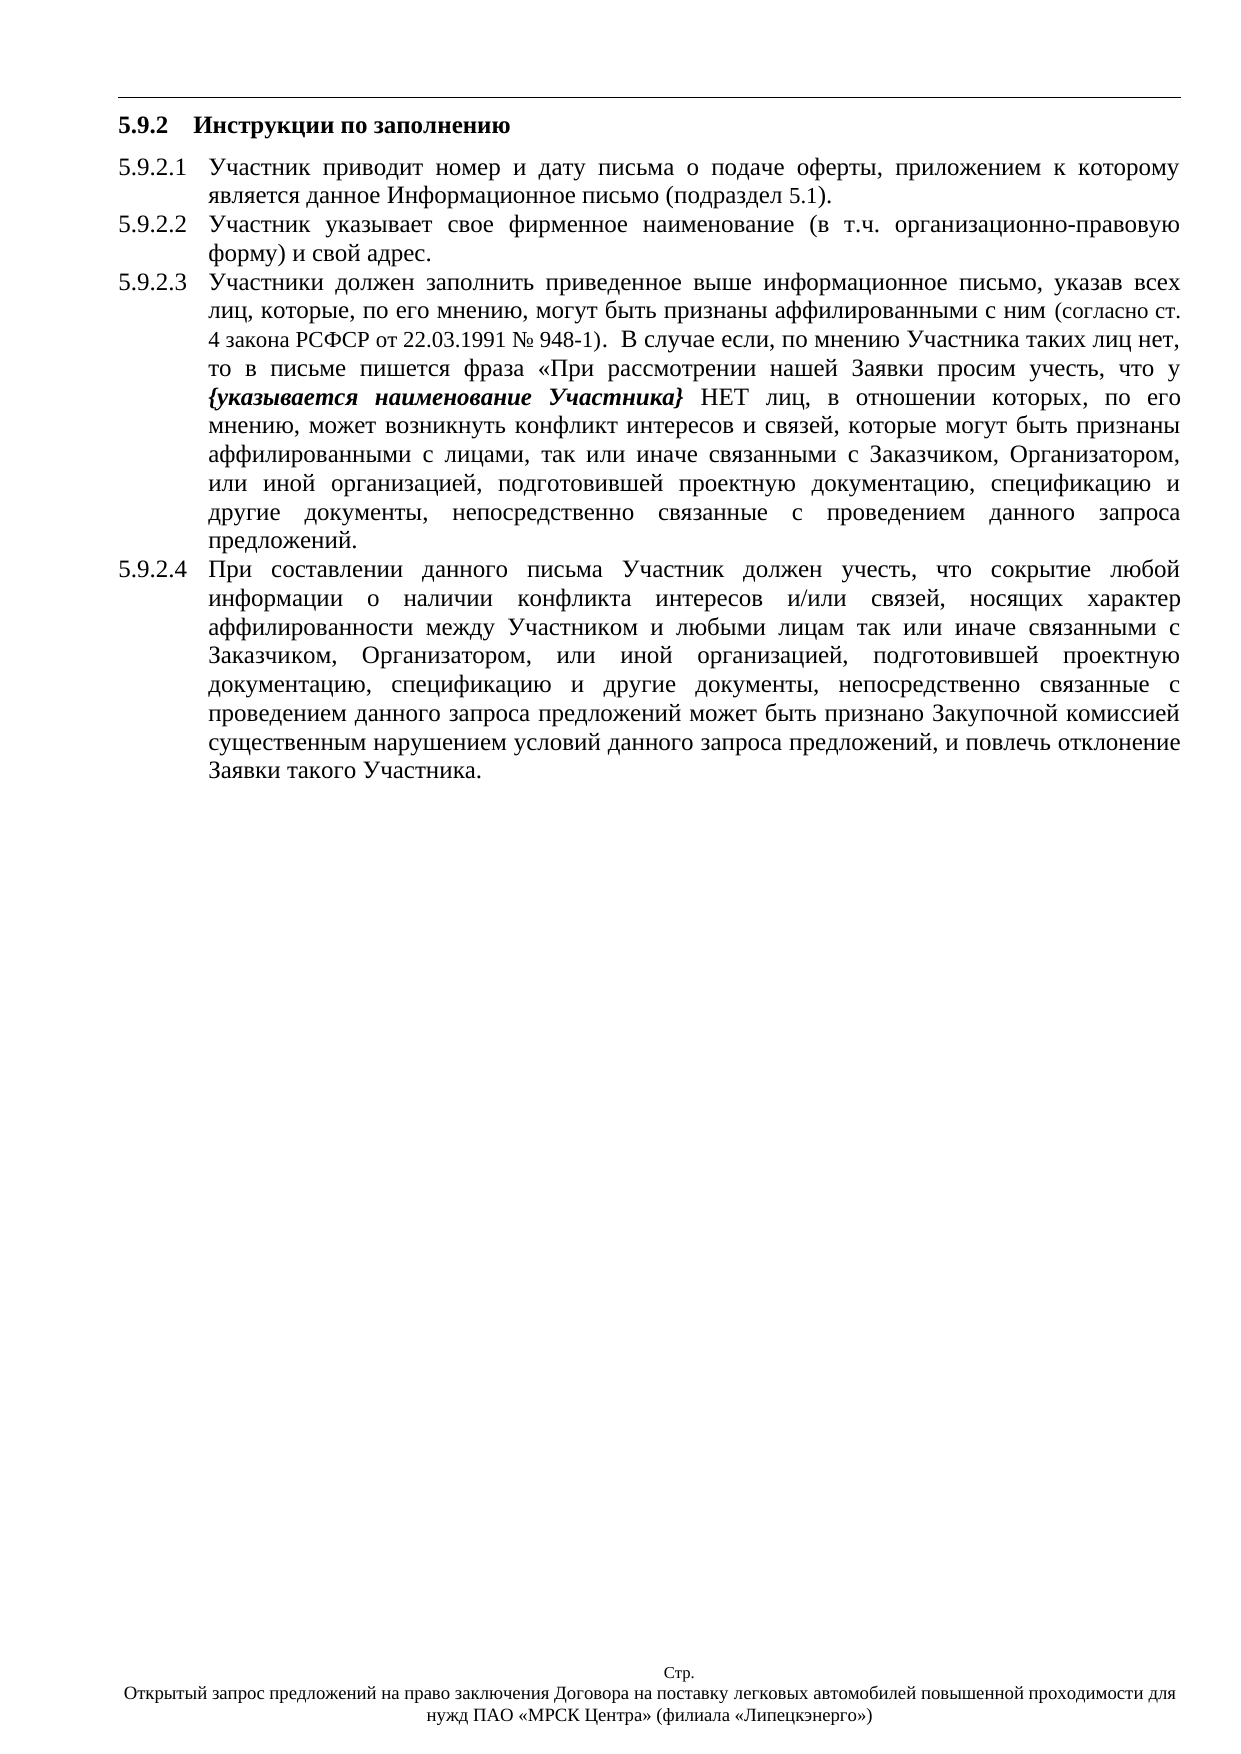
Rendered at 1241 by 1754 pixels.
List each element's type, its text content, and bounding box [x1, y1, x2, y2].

list Участник приводит номер и дату письма о подаче оферты, приложением к которому является данное Информационное письмо (подраздел 5.1). [118, 152, 1181, 209]
list Участники должен заполнить приведенное выше информационное письмо, указав всех лиц, которые, по его мнению, могут быть признаны аффилированными с ним (согласно ст. 4 закона РСФСР от 22.03.1991 № 948-1). В случае если, по мнению Участника таких лиц нет, то в письме пишется фраза «При рассмотрении нашей Заявки просим учесть, что у {указывается наименование Участника} НЕТ лиц, в отношении которых, по его мнению, может возникнуть конфликт интересов и связей, которые могут быть признаны аффилированными с лицами, так или иначе связанными с Заказчиком, Организатором, или иной организацией, подготовившей проектную документацию, спецификацию и другие документы, непосредственно связанные с проведением данного запроса предложений. [118, 267, 1181, 554]
list Участник указывает свое фирменное наименование (в т.ч. организационно-правовую форму) и свой адрес. [118, 209, 1181, 267]
subtitle Инструкции по заполнению [118, 111, 1181, 139]
list При составлении данного письма Участник должен учесть, что сокрытие любой информации о наличии конфликта интересов и/или связей, носящих характер аффилированности между Участником и любыми лицам так или иначе связанными с Заказчиком, Организатором, или иной организацией, подготовившей проектную документацию, спецификацию и другие документы, непосредственно связанные с проведением данного запроса предложений может быть признано Закупочной комиссией существенным нарушением условий данного запроса предложений, и повлечь отклонение Заявки такого Участника. [118, 554, 1181, 784]
